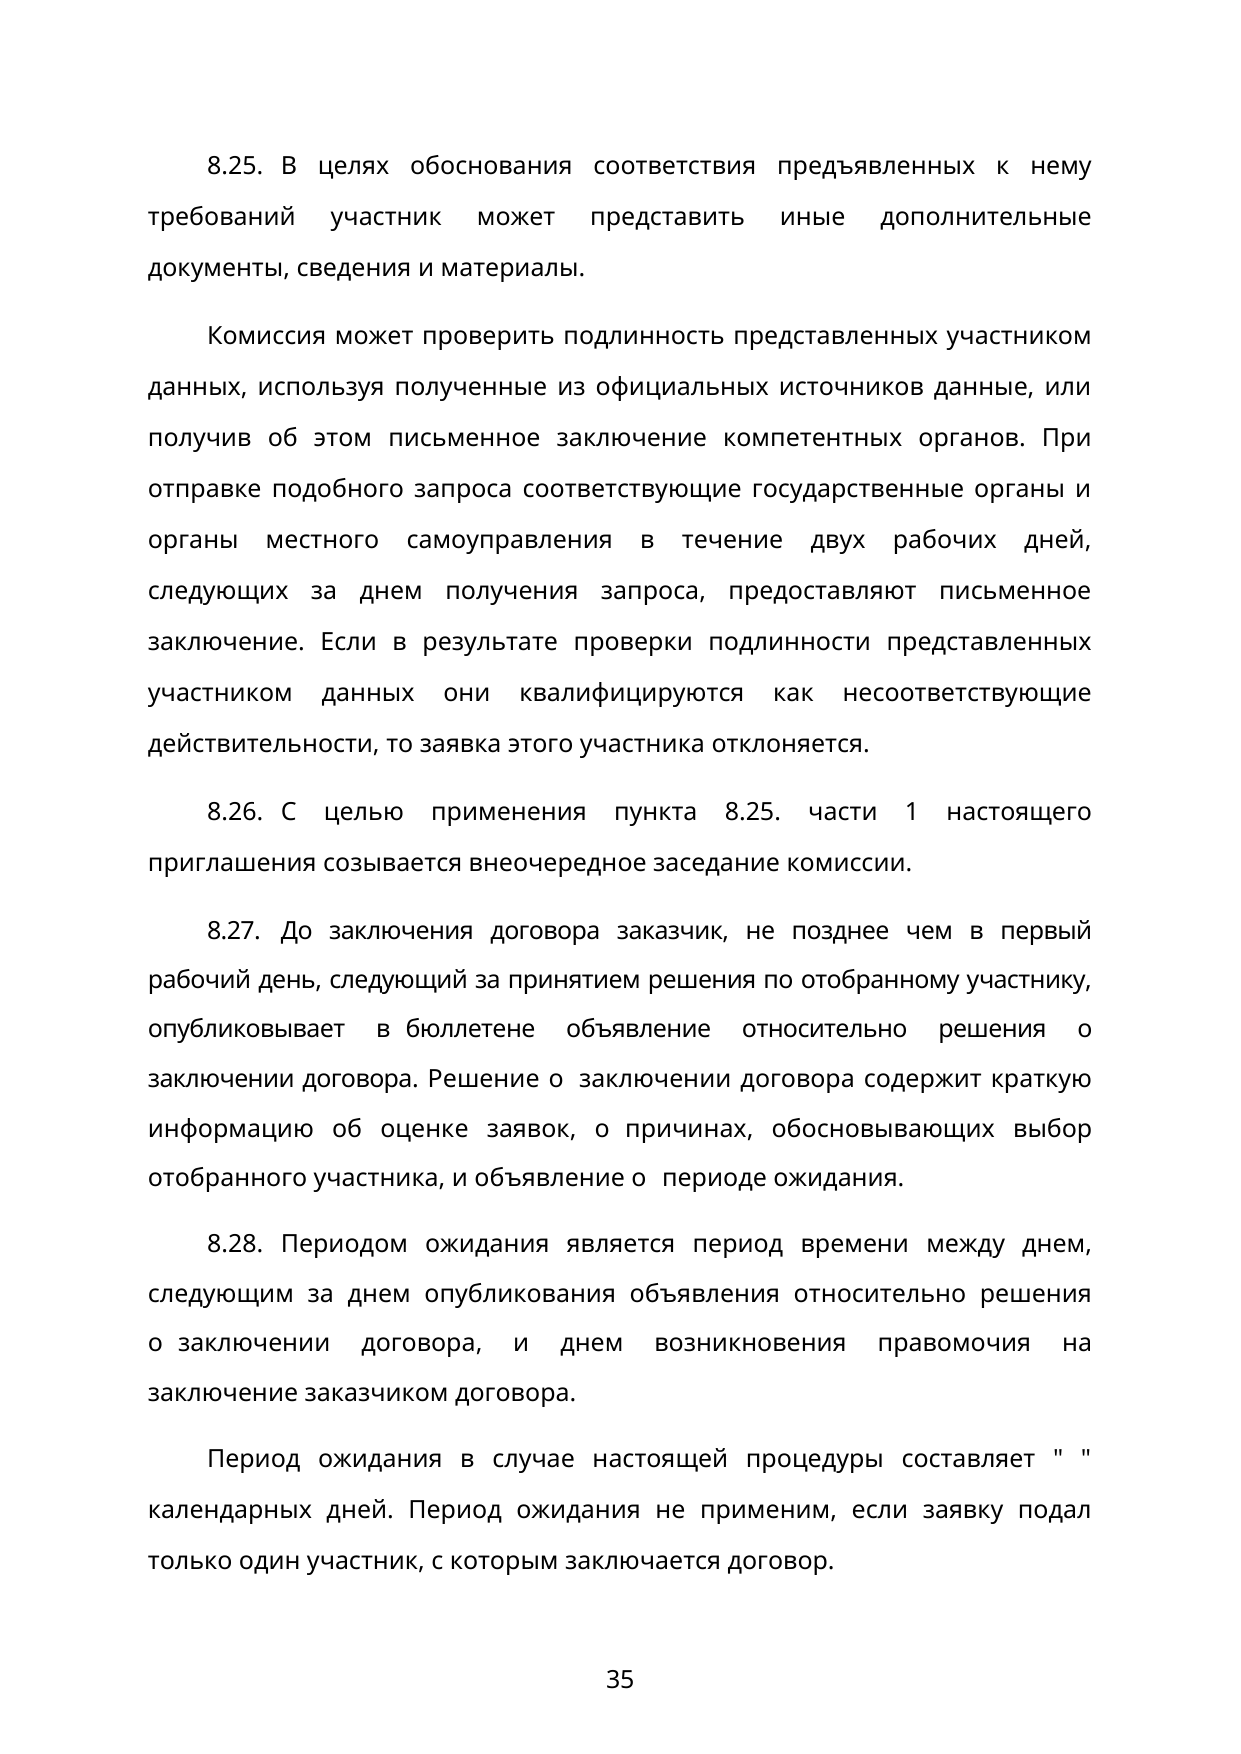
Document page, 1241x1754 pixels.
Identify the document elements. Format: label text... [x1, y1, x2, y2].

text 8.28. Периодом ожидания является период времени между днем, следующим за днем опубликования объявления относительно решения о заключении договора, и днем возникновения правомочия на заключение заказчиком договора. [148, 1226, 1092, 1408]
text 8.27. До заключения договора заказчик, не позднее чем в первый рабочий день, следующий за принятием решения по отобранному участнику, опубликовывает в бюллетене объявление относительно решения о заключении договора. Решение о заключении договора содержит краткую информацию об оценке заявок, о причинах, обосновывающих выбор отобранного участника, и объявление о периоде ожидания. [148, 912, 1092, 1194]
text Комиссия может проверить подлинность представленных участником данных, используя полученные из официальных источников данные, или получив об этом письменное заключение компетентных органов. При отправке подобного запроса соответствующие государственные органы и органы местного самоуправления в течение двух рабочих дней, следующих за днем получения запроса, предоставляют письменное заключение. Если в результате проверки подлинности представленных участником данных они квалифицируются как несоответствующие действительности, то заявка этого участника отклоняется. [148, 317, 1092, 760]
text Период ожидания в случае настоящей процедуры составляет " " календарных дней. Период ожидания не применим, если заявку подал только один участник, с которым заключается договор. [148, 1441, 1092, 1577]
text 8.25. В целях обоснования соответствия предъявленных к нему требований участник может представить иные дополнительные документы, сведения и материалы. [148, 148, 1092, 284]
text 8.26. С целью применения пункта 8.25. части 1 настоящего приглашения созывается внеочередное заседание комиссии. [148, 793, 1092, 879]
